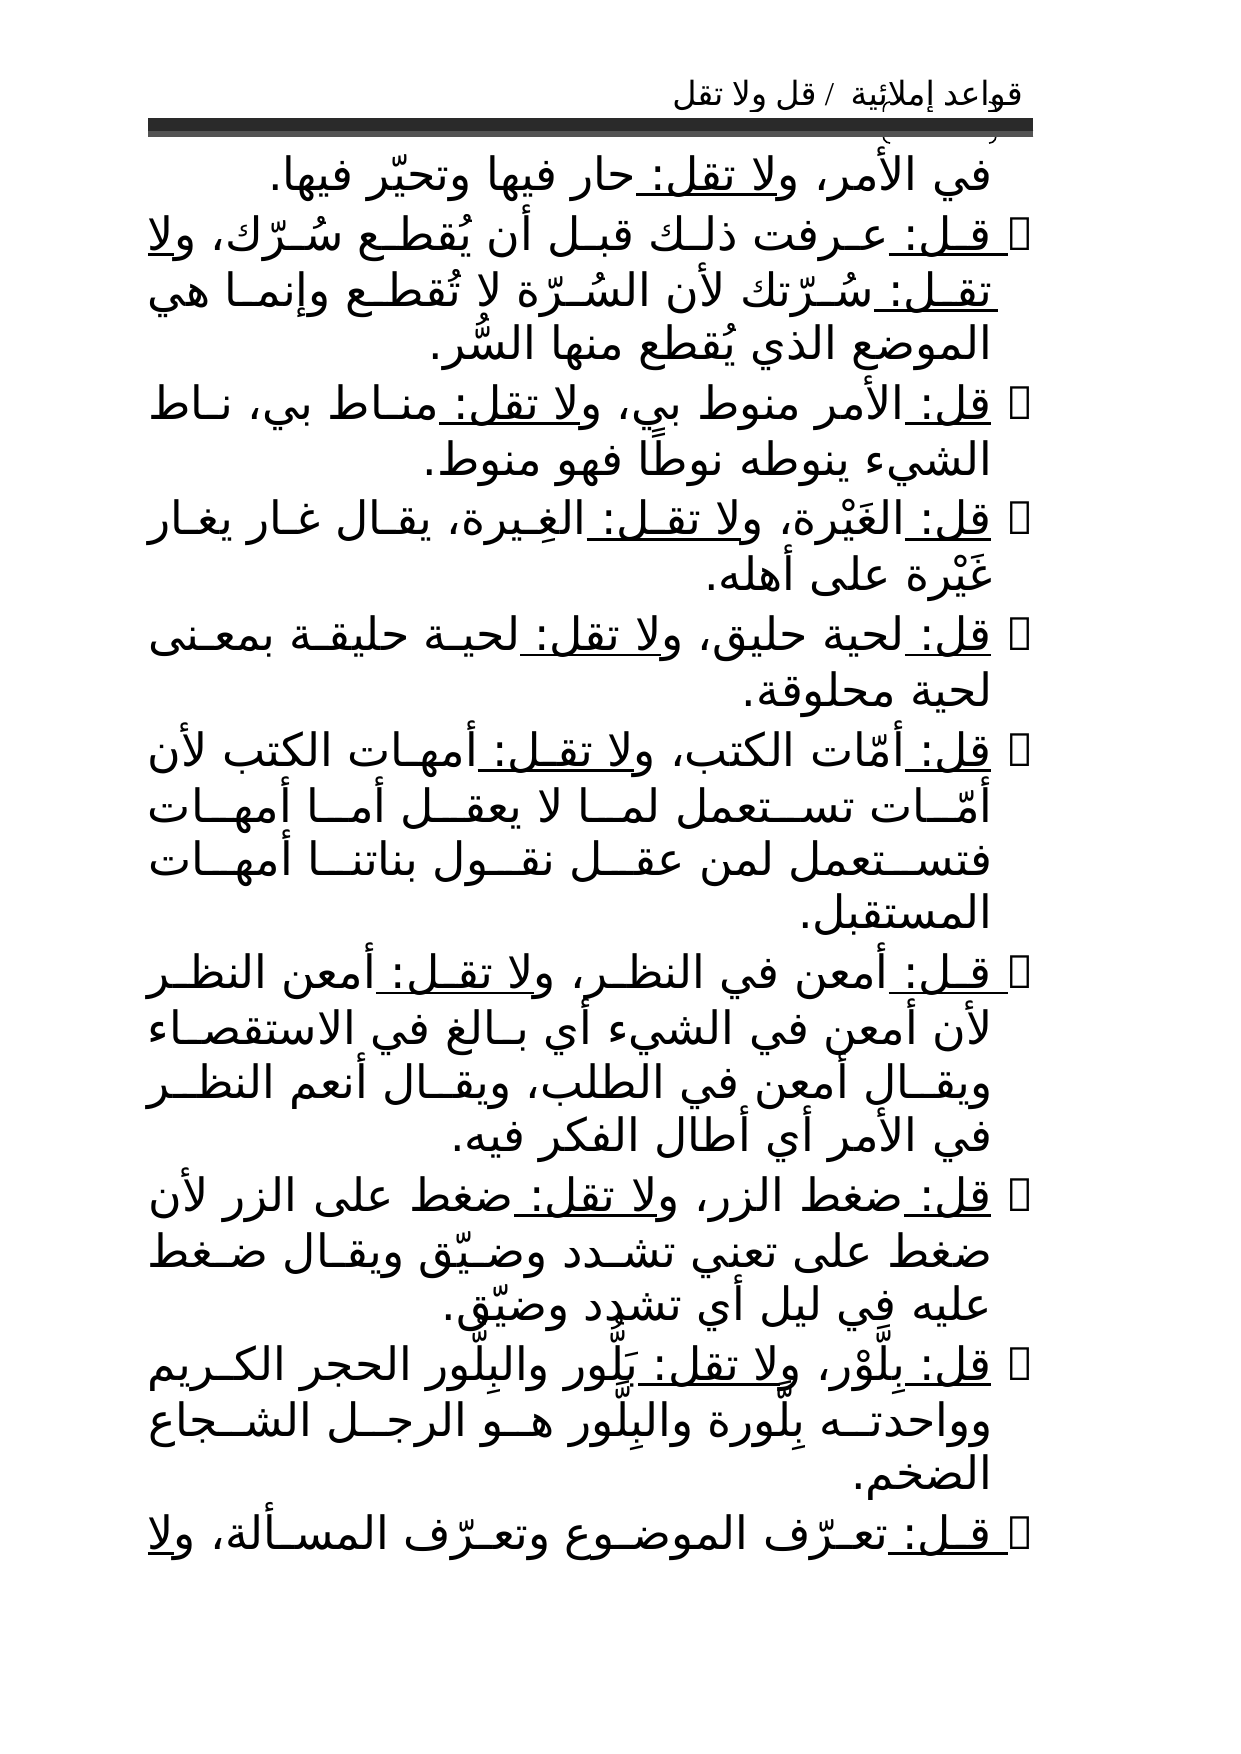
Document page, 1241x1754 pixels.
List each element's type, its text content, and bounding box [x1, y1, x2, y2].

text  قل: الأمر منوط بي، ولا تقل: مناط بي، ناط الشيء ينوطه نوطًا فهو منوط. [148, 370, 1033, 486]
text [148, 1500, 1033, 1563]
text  قل: بِلَّوْر، ولا تقل: بَلُّور والبِلُّور الحجر الكريم وواحدته بِلَّورة والبِلَّور هو الرجل الشجاع الضخم. [148, 1331, 1033, 1500]
text  قل: الغَيْرة، ولا تقل: الغِيرة، يقال غار يغار غَيْرة على أهله. [148, 486, 1033, 602]
text  قل: لحية حليق، ولا تقل: لحية حليقة بمعنى لحية محلوقة. [148, 602, 1033, 717]
text  قل: أمعن في النظر، ولا تقل: أمعن النظر لأن أمعن في الشيء أي بالغ في الاستقصاء ويقال أمعن في الطلب، ويقال أنعم النظر في الأمر أي أطال الفكر فيه. [148, 940, 1033, 1162]
text  قل: أمّات الكتب، ولا تقل: أمهات الكتب لأن أمّات تستعمل لما لا يعقل أما أمهات فتستعمل لمن عقل نقول بناتنا أمهات المستقبل. [148, 717, 1033, 940]
text  قل: ضغط الزر، ولا تقل: ضغط على الزر لأن ضغط على تعني تشدد وضيّق ويقال ضغط عليه في ليل أي تشدد وضيّق. [148, 1162, 1033, 1331]
text  قل: عرفت ذلك قبل أن يُقطع سُرّك، ولا تقل: سُرّتك لأن السُرّة لا تُقطع وإنما هي الموضع الذي يُقطع منها السُّر. [148, 201, 1033, 370]
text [148, 148, 1033, 201]
